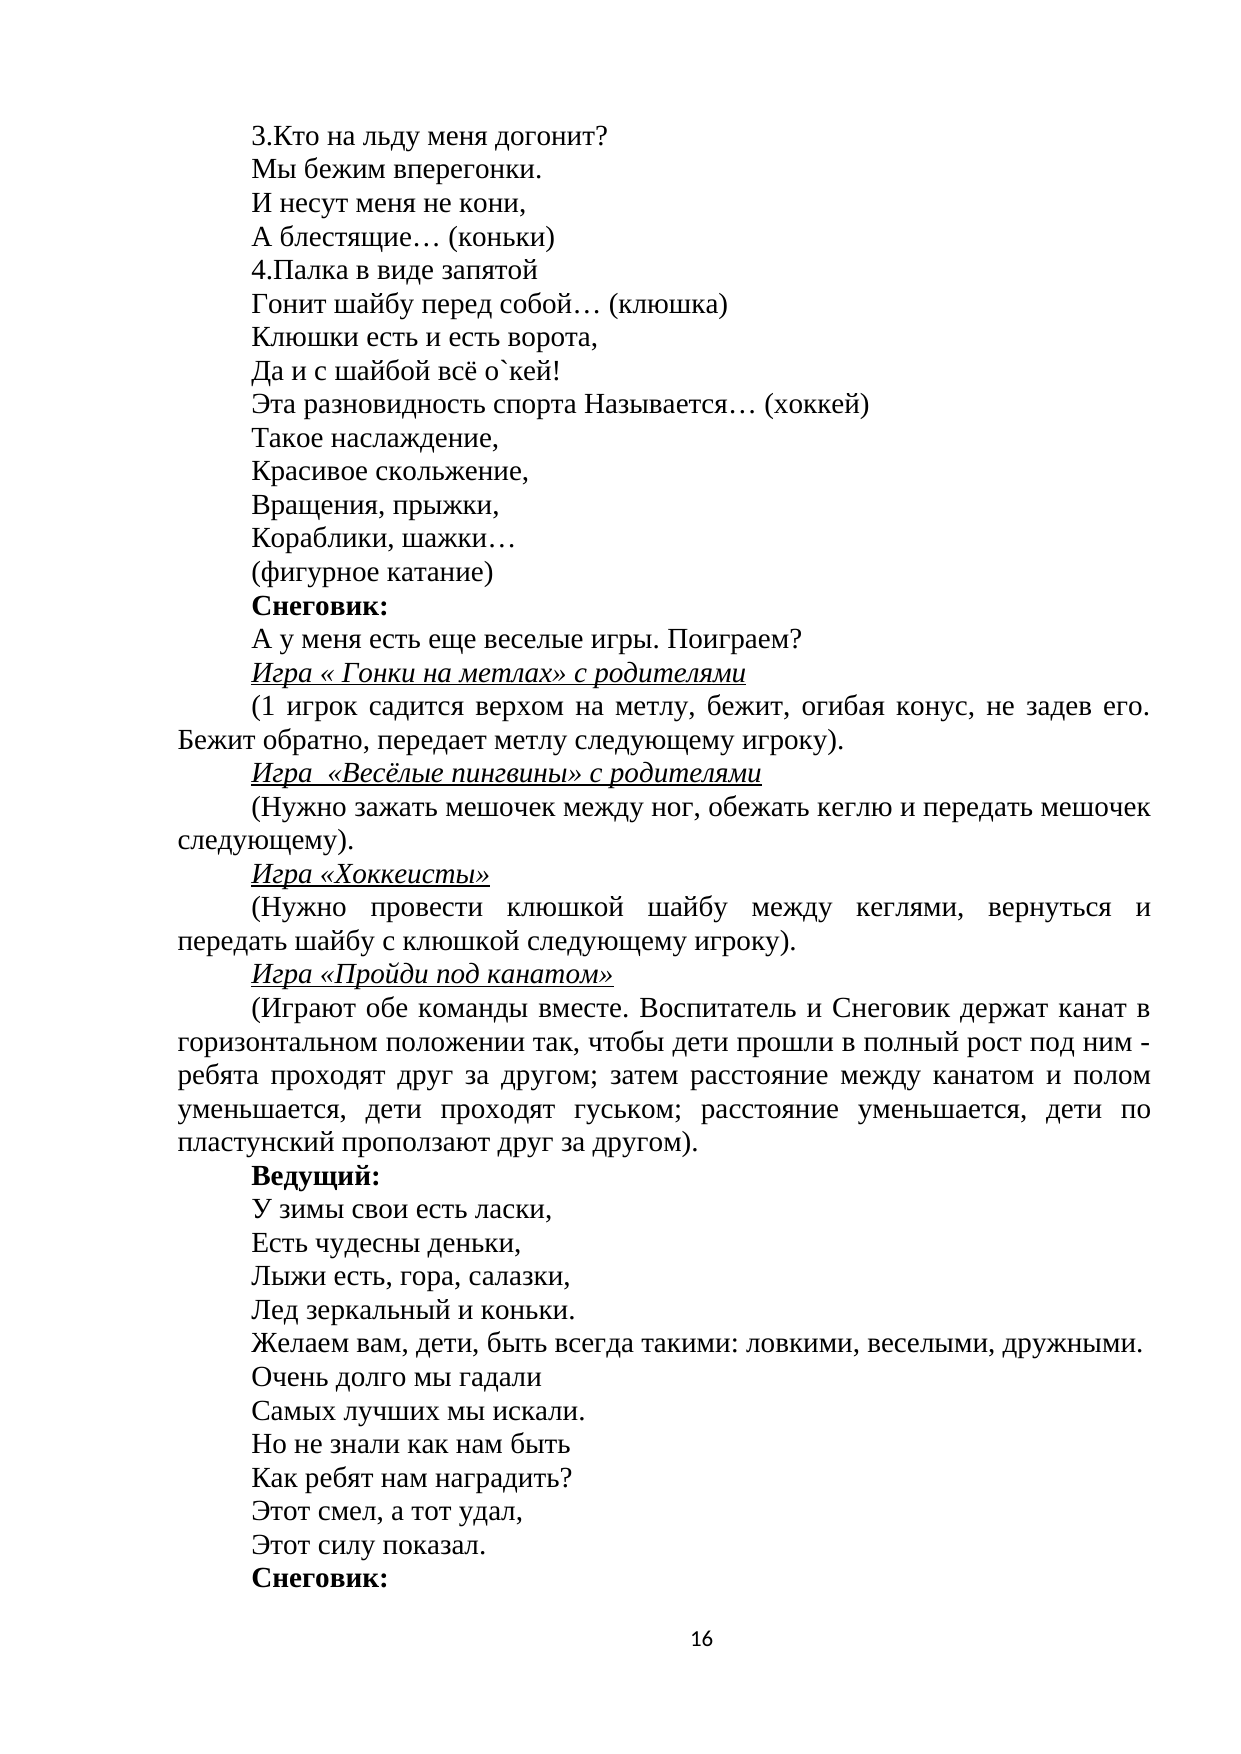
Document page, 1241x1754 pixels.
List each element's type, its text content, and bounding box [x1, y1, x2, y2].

text (фигурное катание) [177, 554, 1152, 588]
text И несут меня не кони, [177, 185, 1152, 219]
text Красивое скольжение, [177, 453, 1152, 487]
text Самых лучших мы искали. [177, 1393, 1152, 1426]
text Этот силу показал. [177, 1527, 1152, 1560]
text Игра «Пройди под канатом» [177, 957, 1152, 990]
text 4.Палка в виде запятой [177, 252, 1152, 286]
text Игра « Гонки на метлах» с родителями [177, 655, 1152, 688]
text Лед зеркальный и коньки. [177, 1292, 1152, 1326]
text А у меня есть еще веселые игры. Поиграем? [177, 621, 1152, 655]
text А блестящие… (коньки) [177, 219, 1152, 252]
text Очень долго мы гадали [177, 1359, 1152, 1393]
text (Играют обе команды вместе. Воспитатель и Снеговик держат канат в горизонтальном положении так, чтобы дети прошли в полный рост под ним - ребята проходят друг за другом; затем расстояние между канатом и полом уменьшается, дети проходят гуськом; расстояние уменьшается, дети по пластунский проползают друг за другом). [177, 990, 1152, 1158]
text Игра «Хоккеисты» [177, 856, 1152, 889]
text Кораблики, шажки… [177, 521, 1152, 554]
text Но не знали как нам быть [177, 1426, 1152, 1460]
text Снеговик: [177, 1560, 1152, 1594]
text Этот смел, а тот удал, [177, 1493, 1152, 1527]
text Лыжи есть, гора, салазки, [177, 1258, 1152, 1292]
text Есть чудесны деньки, [177, 1225, 1152, 1258]
text Желаем вам, дети, быть всегда такими: ловкими, веселыми, дружными. [177, 1326, 1152, 1359]
text Мы бежим вперегонки. [177, 152, 1152, 185]
text (1 игрок садится верхом на метлу, бежит, огибая конус, не задев его. Бежит обратно, передает метлу следующему игроку). [177, 688, 1152, 755]
text У зимы свои есть ласки, [177, 1191, 1152, 1225]
text Снеговик: [177, 588, 1152, 621]
text Вращения, прыжки, [177, 487, 1152, 521]
text Да и с шайбой всё о`кей! [177, 353, 1152, 386]
text Как ребят нам наградить? [177, 1460, 1152, 1493]
text Игра «Весёлые пингвины» с родителями [177, 755, 1152, 789]
text Такое наслаждение, [177, 420, 1152, 453]
text 3.Кто на льду меня догонит? [177, 118, 1152, 152]
text Ведущий: [177, 1158, 1152, 1191]
text Эта разновидность спорта Называется… (хоккей) [177, 386, 1152, 420]
text Клюшки есть и есть ворота, [177, 319, 1152, 353]
text Гонит шайбу перед собой… (клюшка) [177, 286, 1152, 319]
text (Нужно провести клюшкой шайбу между кеглями, вернуться и передать шайбу с клюшкой следующему игроку). [177, 889, 1152, 957]
text (Нужно зажать мешочек между ног, обежать кеглю и передать мешочек следующему). [177, 789, 1152, 856]
